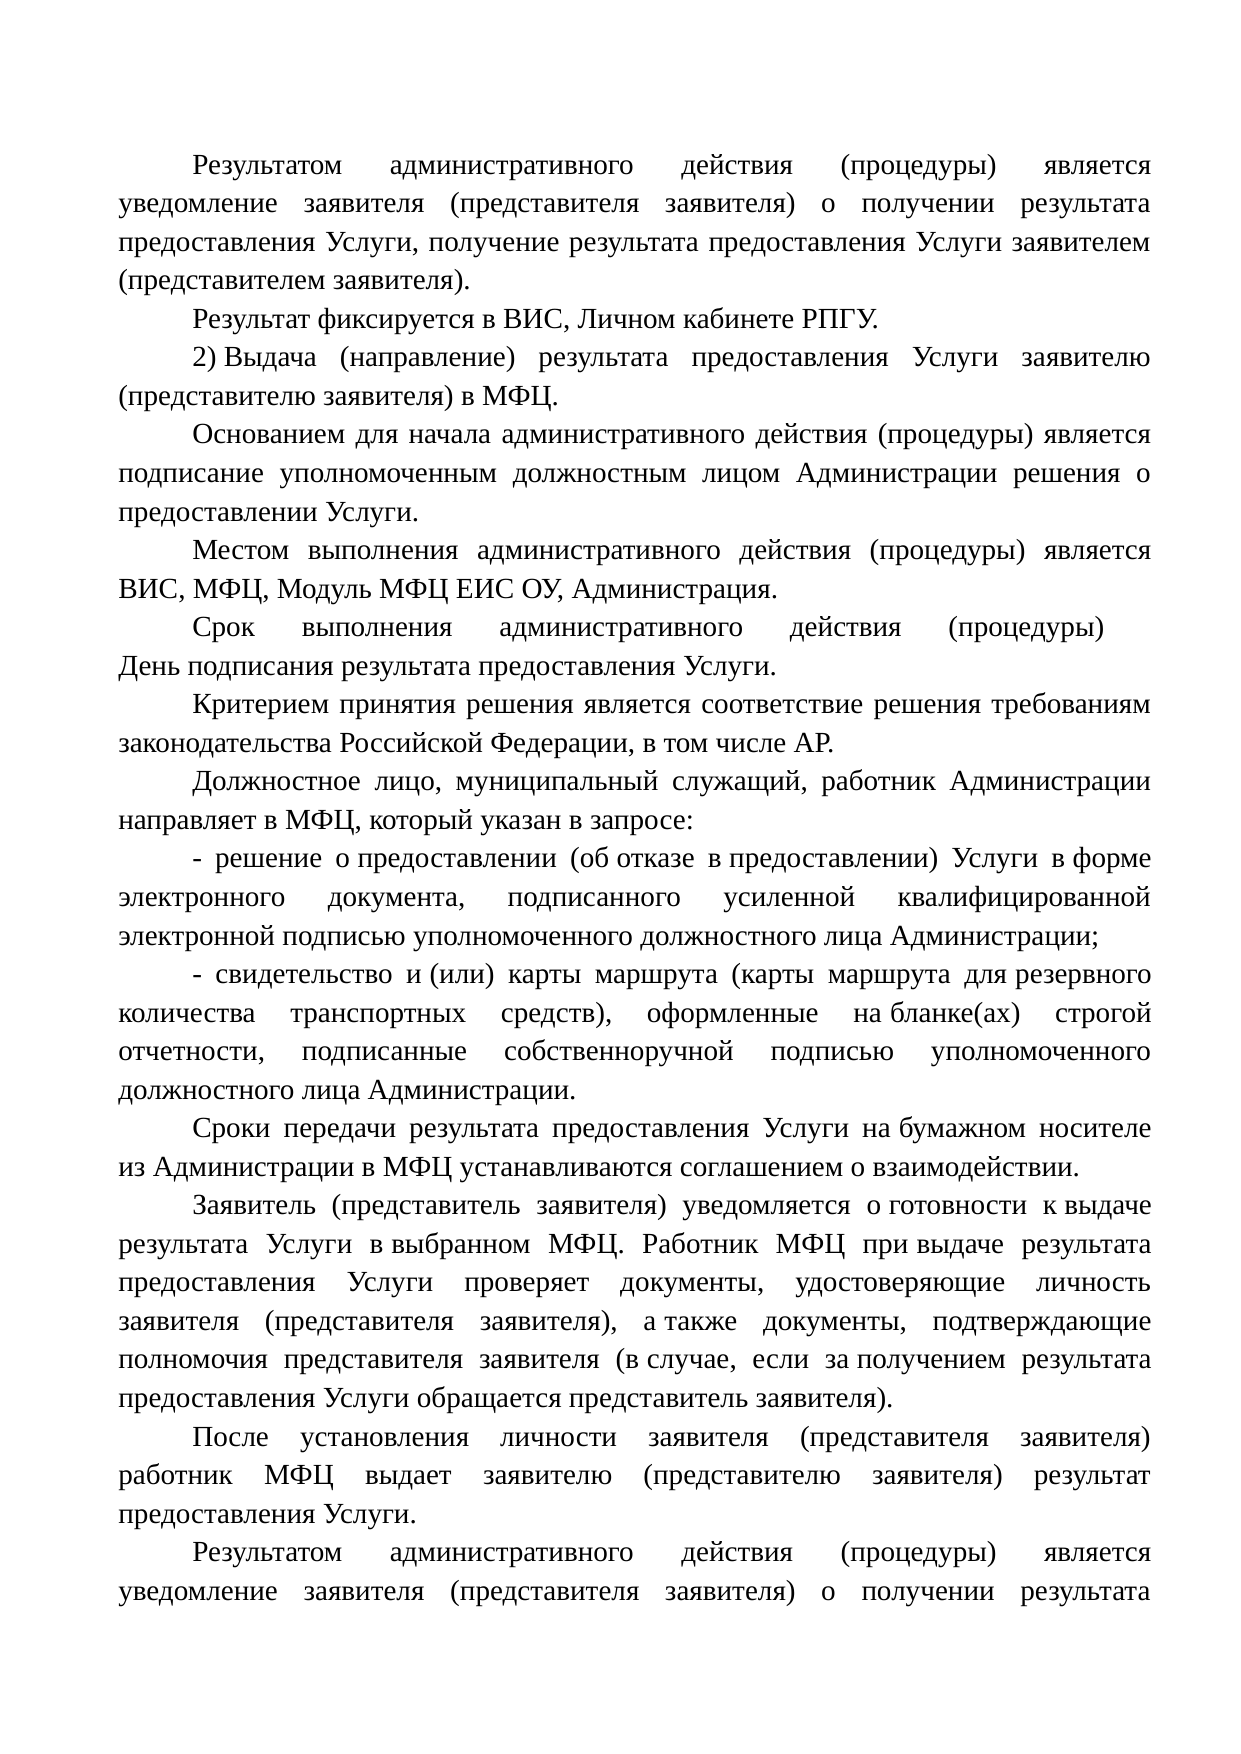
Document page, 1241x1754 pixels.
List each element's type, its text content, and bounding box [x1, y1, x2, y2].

text Местом выполнения административного действия (процедуры) является ВИС, МФЦ, Модуль МФЦ ЕИС ОУ, Администрация. [118, 532, 1152, 604]
text Срок выполнения административного действия (процедуры) День подписания результата предоставления Услуги. [118, 609, 1152, 681]
text Сроки передачи результата предоставления Услуги на бумажном носителе из Администрации в МФЦ устанавливаются соглашением о взаимодействии. [118, 1110, 1152, 1182]
text Критерием принятия решения является соответствие решения требованиям законодательства Российской Федерации, в том числе АР. [118, 686, 1152, 758]
text Должностное лицо, муниципальный служащий, работник Администрации направляет в МФЦ, который указан в запросе: [118, 763, 1152, 836]
text - свидетельство и (или) карты маршрута (карты маршрута для резервного количества транспортных средств), оформленные на бланке(ах) строгой отчетности, подписанные собственноручной подписью уполномоченного должностного лица Администрации. [118, 956, 1152, 1105]
text Основанием для начала административного действия (процедуры) является подписание уполномоченным должностным лицом Администрации решения о предоставлении Услуги. [118, 417, 1152, 527]
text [118, 1534, 1152, 1606]
text После установления личности заявителя (представителя заявителя) работник МФЦ выдает заявителю (представителю заявителя) результат предоставления Услуги. [118, 1419, 1152, 1529]
text Результат фиксируется в ВИС, Личном кабинете РПГУ. [118, 301, 1152, 334]
text Заявитель (представитель заявителя) уведомляется о готовности к выдаче результата Услуги в выбранном МФЦ. Работник МФЦ при выдаче результата предоставления Услуги проверяет документы, удостоверяющие личность заявителя (представителя заявителя), а также документы, подтверждающие полномочия представителя заявителя (в случае, если за получением результата предоставления Услуги обращается представитель заявителя). [118, 1187, 1152, 1414]
text - решение о предоставлении (об отказе в предоставлении) Услуги в форме электронного документа, подписанного усиленной квалифицированной электронной подписью уполномоченного должностного лица Администрации; [118, 841, 1152, 951]
text 2) Выдача (направление) результата предоставления Услуги заявителю (представителю заявителя) в МФЦ. [118, 339, 1152, 412]
